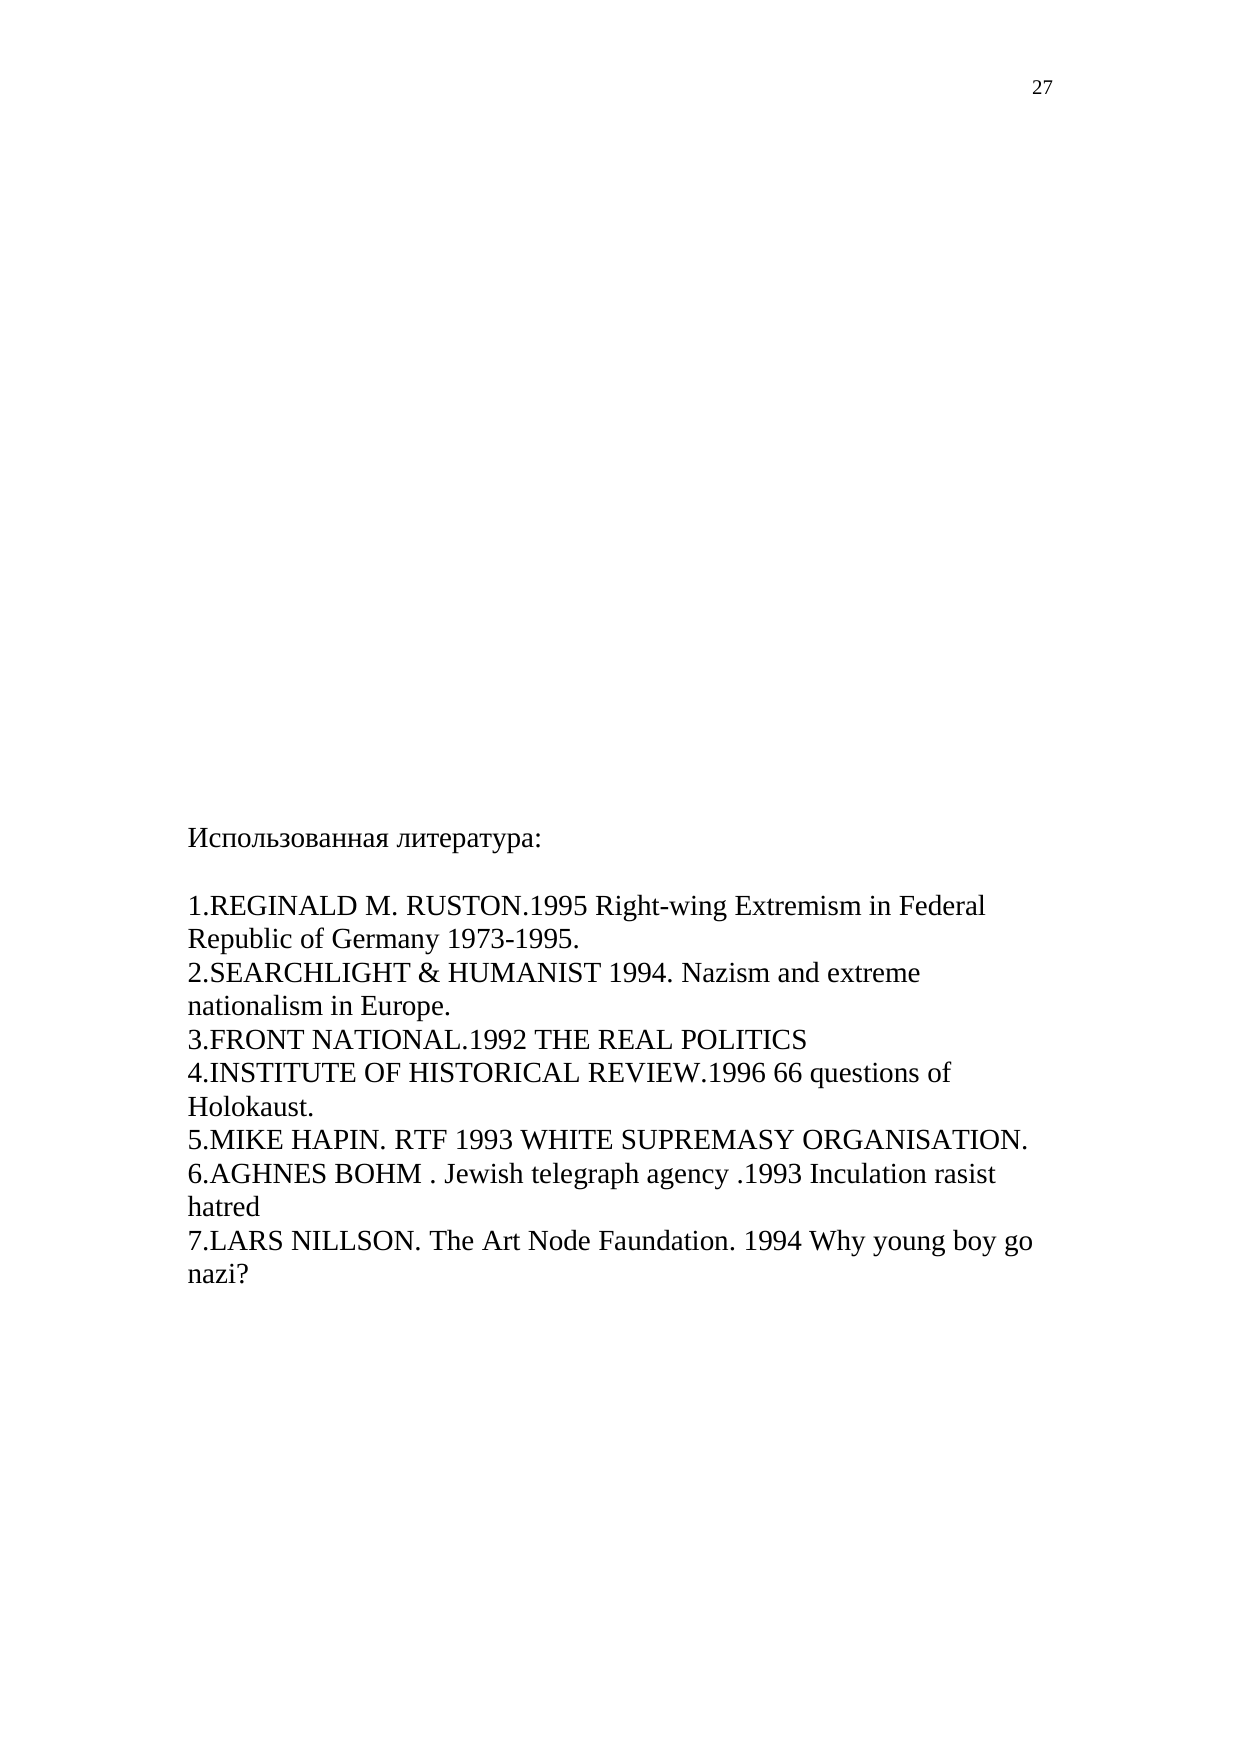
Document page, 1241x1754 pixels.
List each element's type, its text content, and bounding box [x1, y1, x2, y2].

text 1.REGINALD M. RUSTON.1995 Right-wing Extremism in Federal Republic of Germany 1973-1995. [187, 888, 1053, 955]
text Использованная литература: [187, 821, 1053, 854]
text 3.FRONT NATIONAL.1992 THE REAL POLITICS [187, 1022, 1053, 1056]
text 4.INSTITUTE OF HISTORICAL REVIEW.1996 66 questions of Holokaust. [187, 1056, 1053, 1123]
text 7.LARS NILLSON. The Art Node Faundation. 1994 Why young boy go nazi? [187, 1223, 1053, 1290]
text 2.SEARCHLIGHT & HUMANIST 1994. Nazism and extreme nationalism in Europe. [187, 955, 1053, 1022]
text 6.AGHNES BOHM . Jewish telegraph agency .1993 Inculation rasist hatred [187, 1156, 1053, 1223]
text 5.MIKE HAPIN. RTF 1993 WHITE SUPREMASY ORGANISATION. [187, 1123, 1053, 1156]
